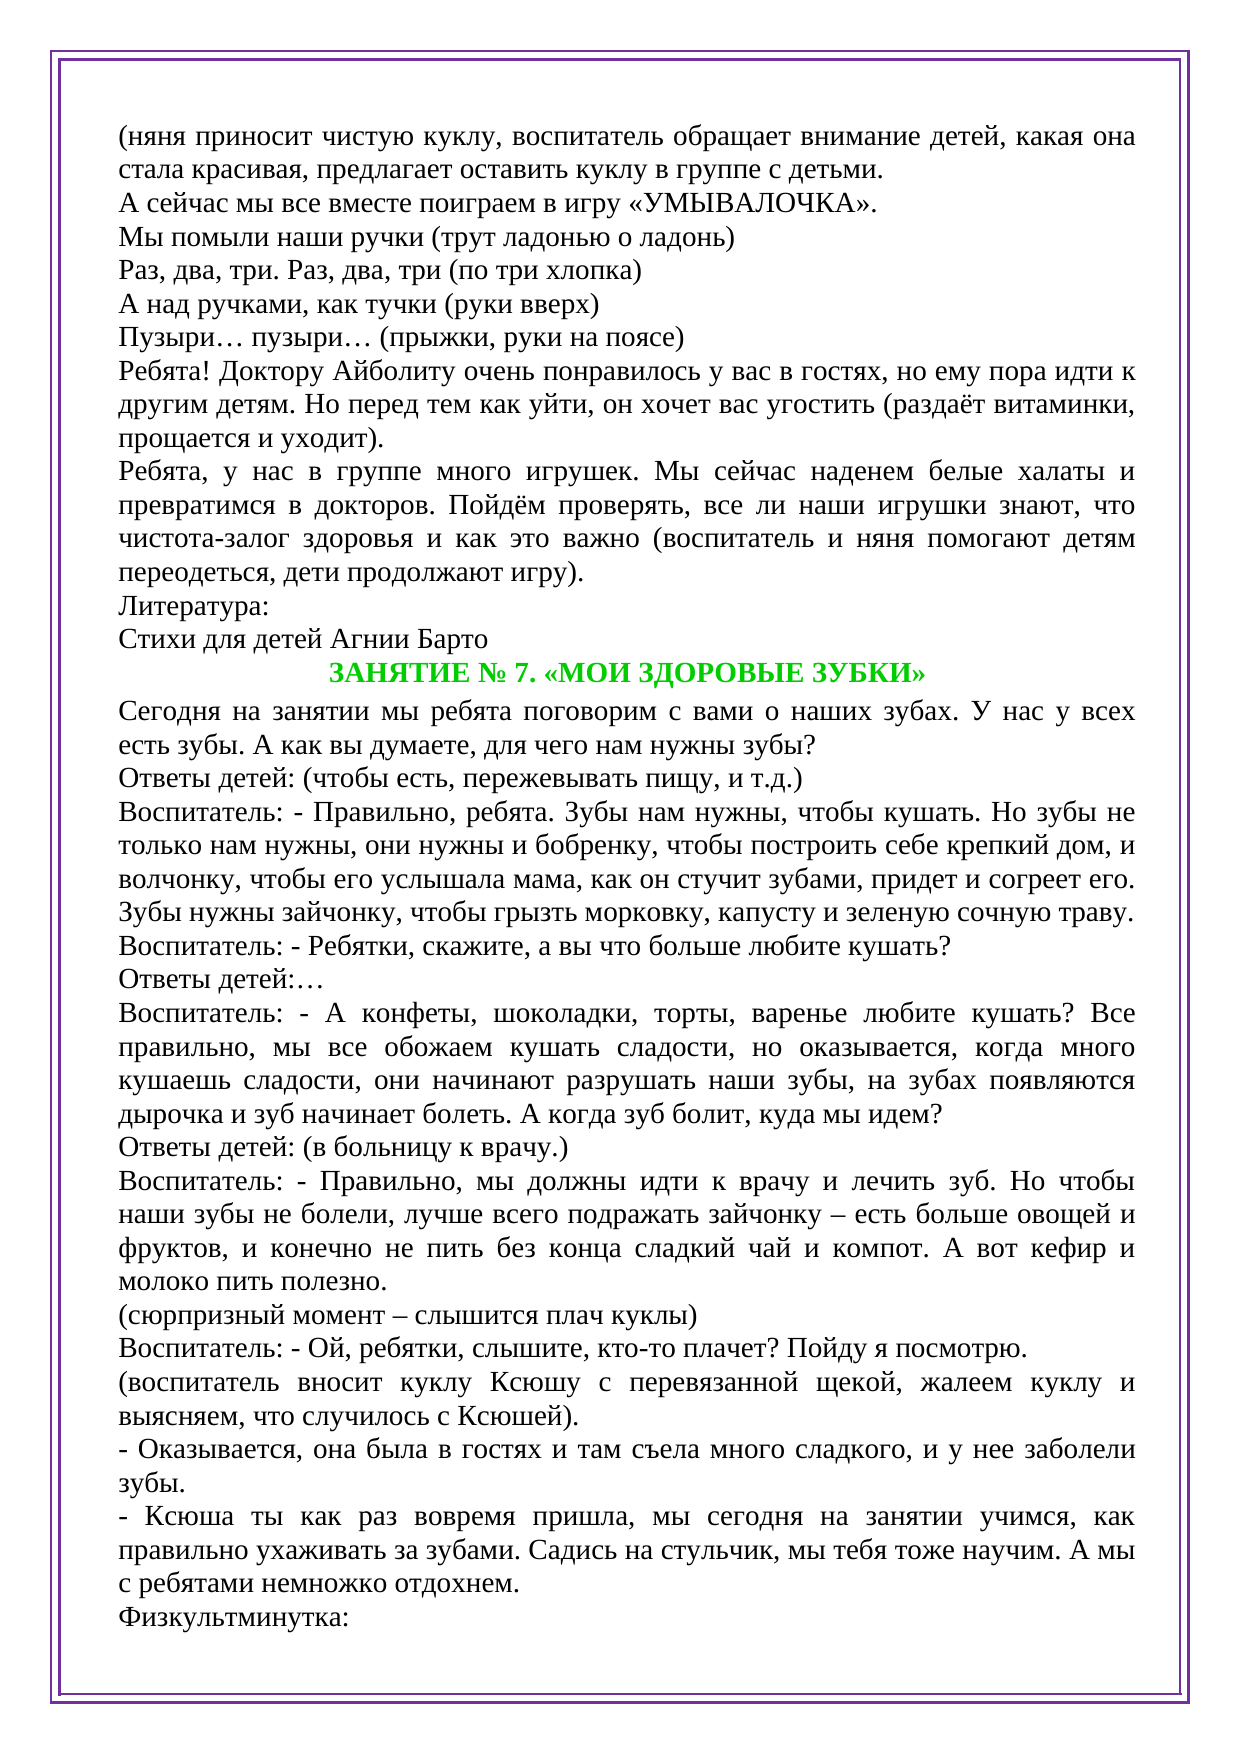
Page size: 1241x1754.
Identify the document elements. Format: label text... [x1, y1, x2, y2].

text Раз, два, три. Раз, два, три (по три хлопка) [118, 252, 1137, 286]
text А сейчас мы все вместе поиграем в игру «УМЫВАЛОЧКА». [118, 185, 1137, 219]
text Ответы детей:… [118, 962, 1137, 995]
text Ответы детей: (чтобы есть, пережевывать пищу, и т.д.) [118, 760, 1137, 794]
text Воспитатель: - А конфеты, шоколадки, торты, варенье любите кушать? Все правильно, мы все обожаем кушать сладости, но оказывается, когда много кушаешь сладости, они начинают разрушать наши зубы, на зубах появляются дырочка и зуб начинает болеть. А когда зуб болит, куда мы идем? [118, 995, 1137, 1129]
text Стихи для детей Агнии Барто [118, 621, 1137, 655]
text ЗАНЯТИЕ № 7. «МОИ ЗДОРОВЫЕ ЗУБКИ» [118, 655, 1137, 688]
text Ребята, у нас в группе много игрушек. Мы сейчас наденем белые халаты и превратимся в докторов. Пойдём проверять, все ли наши игрушки знают, что чистота-залог здоровья и как это важно (воспитатель и няня помогают детям переодеться, дети продолжают игру). [118, 453, 1137, 588]
text Воспитатель: - Ой, ребятки, слышите, кто-то плачет? Пойду я посмотрю. [118, 1331, 1137, 1364]
text Воспитатель: - Ребятки, скажите, а вы что больше любите кушать? [118, 928, 1137, 962]
text Воспитатель: - Правильно, мы должны идти к врачу и лечить зуб. Но чтобы наши зубы не болели, лучше всего подражать зайчонку – есть больше овощей и фруктов, и конечно не пить без конца сладкий чай и компот. А вот кефир и молоко пить полезно. [118, 1163, 1137, 1297]
text Пузыри… пузыри… (прыжки, руки на поясе) [118, 319, 1137, 353]
text Мы помыли наши ручки (трут ладонью о ладонь) [118, 219, 1137, 252]
text Физкультминутка: [118, 1599, 1137, 1632]
text Сегодня на занятии мы ребята поговорим с вами о наших зубах. У нас у всех есть зубы. А как вы думаете, для чего нам нужны зубы? [118, 693, 1137, 760]
text Ребята! Доктору Айболиту очень понравилось у вас в гостях, но ему пора идти к другим детям. Но перед тем как уйти, он хочет вас угостить (раздаёт витаминки, прощается и уходит). [118, 353, 1137, 453]
text Литература: [118, 588, 1137, 621]
text - Оказывается, она была в гостях и там съела много сладкого, и у нее заболели зубы. [118, 1431, 1137, 1498]
text (няня приносит чистую куклу, воспитатель обращает внимание детей, какая она стала красивая, предлагает оставить куклу в группе с детьми. [118, 118, 1137, 185]
text (воспитатель вносит куклу Ксюшу с перевязанной щекой, жалеем куклу и выясняем, что случилось с Ксюшей). [118, 1364, 1137, 1431]
text Ответы детей: (в больницу к врачу.) [118, 1129, 1137, 1163]
text А над ручками, как тучки (руки вверх) [118, 286, 1137, 319]
text - Ксюша ты как раз вовремя пришла, мы сегодня на занятии учимся, как правильно ухаживать за зубами. Садись на стульчик, мы тебя тоже научим. А мы с ребятами немножко отдохнем. [118, 1498, 1137, 1599]
text (сюрпризный момент – слышится плач куклы) [118, 1297, 1137, 1331]
text Воспитатель: - Правильно, ребята. Зубы нам нужны, чтобы кушать. Но зубы не только нам нужны, они нужны и бобренку, чтобы построить себе крепкий дом, и волчонку, чтобы его услышала мама, как он стучит зубами, придет и согреет его. Зубы нужны зайчонку, чтобы грызть морковку, капусту и зеленую сочную траву. [118, 794, 1137, 928]
